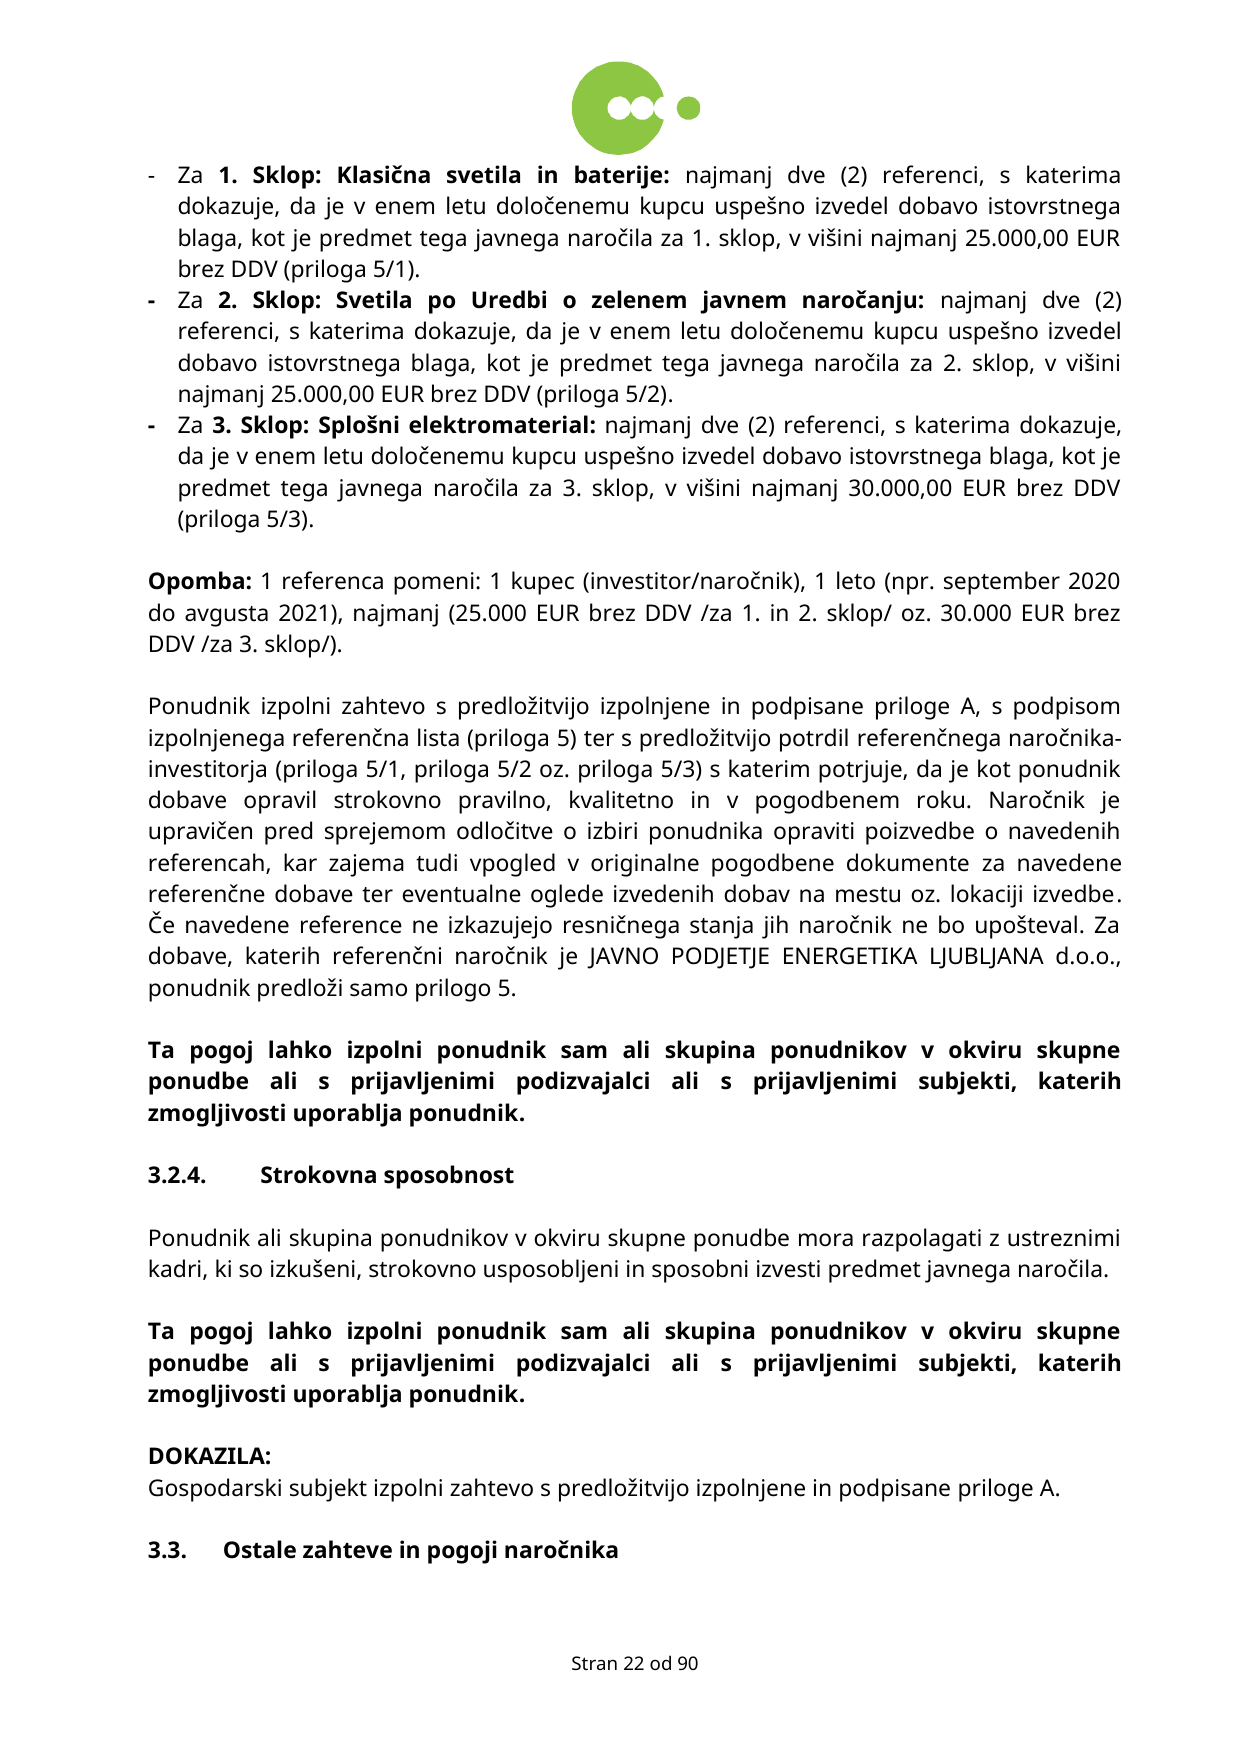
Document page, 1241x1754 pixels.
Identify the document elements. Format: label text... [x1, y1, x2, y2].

text Ta pogoj lahko izpolni ponudnik sam ali skupina ponudnikov v okviru skupne ponudbe ali s prijavljenimi podizvajalci ali s prijavljenimi subjekti, katerih zmogljivosti uporablja ponudnik. [148, 1315, 1122, 1409]
text Gospodarski subjekt izpolni zahtevo s predložitvijo izpolnjene in podpisane priloge A. [148, 1472, 1122, 1503]
text Ponudnik izpolni zahtevo s predložitvijo izpolnjene in podpisane priloge A, s podpisom izpolnjenega referenčna lista (priloga 5) ter s predložitvijo potrdil referenčnega naročnika-investitorja (priloga 5/1, priloga 5/2 oz. priloga 5/3) s katerim potrjuje, da je kot ponudnik dobave opravil strokovno pravilno, kvalitetno in v pogodbenem roku. Naročnik je upravičen pred sprejemom odločitve o izbiri ponudnika opraviti poizvedbe o navedenih referencah, kar zajema tudi vpogled v originalne pogodbene dokumente za navedene referenčne dobave ter eventualne oglede izvedenih dobav na mestu oz. lokaciji izvedbe. Če navedene reference ne izkazujejo resničnega stanja jih naročnik ne bo upošteval. Za dobave, katerih referenčni naročnik je JAVNO PODJETJE ENERGETIKA LJUBLJANA d.o.o., ponudnik predloži samo prilogo 5. [148, 690, 1122, 1003]
list Ostale zahteve in pogoji naročnika [148, 1534, 1122, 1565]
list Za 3. Sklop: Splošni elektromaterial: najmanj dve (2) referenci, s katerima dokazuje, da je v enem letu določenemu kupcu uspešno izvedel dobavo istovrstnega blaga, kot je predmet tega javnega naročila za 3. sklop, v višini najmanj 30.000,00 EUR brez DDV (priloga 5/3). [148, 409, 1122, 534]
text Ta pogoj lahko izpolni ponudnik sam ali skupina ponudnikov v okviru skupne ponudbe ali s prijavljenimi podizvajalci ali s prijavljenimi subjekti, katerih zmogljivosti uporablja ponudnik. [148, 1034, 1122, 1128]
list Strokovna sposobnost [148, 1159, 1122, 1190]
text DOKAZILA: [148, 1440, 1122, 1472]
text Ponudnik ali skupina ponudnikov v okviru skupne ponudbe mora razpolagati z ustreznimi kadri, ki so izkušeni, strokovno usposobljeni in sposobni izvesti predmet javnega naročila. [148, 1222, 1122, 1284]
list Za 1. Sklop: Klasična svetila in baterije: najmanj dve (2) referenci, s katerima dokazuje, da je v enem letu določenemu kupcu uspešno izvedel dobavo istovrstnega blaga, kot je predmet tega javnega naročila za 1. sklop, v višini najmanj 25.000,00 EUR brez DDV (priloga 5/1). [148, 159, 1122, 284]
text Opomba: 1 referenca pomeni: 1 kupec (investitor/naročnik), 1 leto (npr. september 2020 do avgusta 2021), najmanj (25.000 EUR brez DDV /za 1. in 2. sklop/ oz. 30.000 EUR brez DDV /za 3. sklop/). [148, 565, 1122, 659]
list Za 2. Sklop: Svetila po Uredbi o zelenem javnem naročanju: najmanj dve (2) referenci, s katerima dokazuje, da je v enem letu določenemu kupcu uspešno izvedel dobavo istovrstnega blaga, kot je predmet tega javnega naročila za 2. sklop, v višini najmanj 25.000,00 EUR brez DDV (priloga 5/2). [148, 284, 1122, 409]
